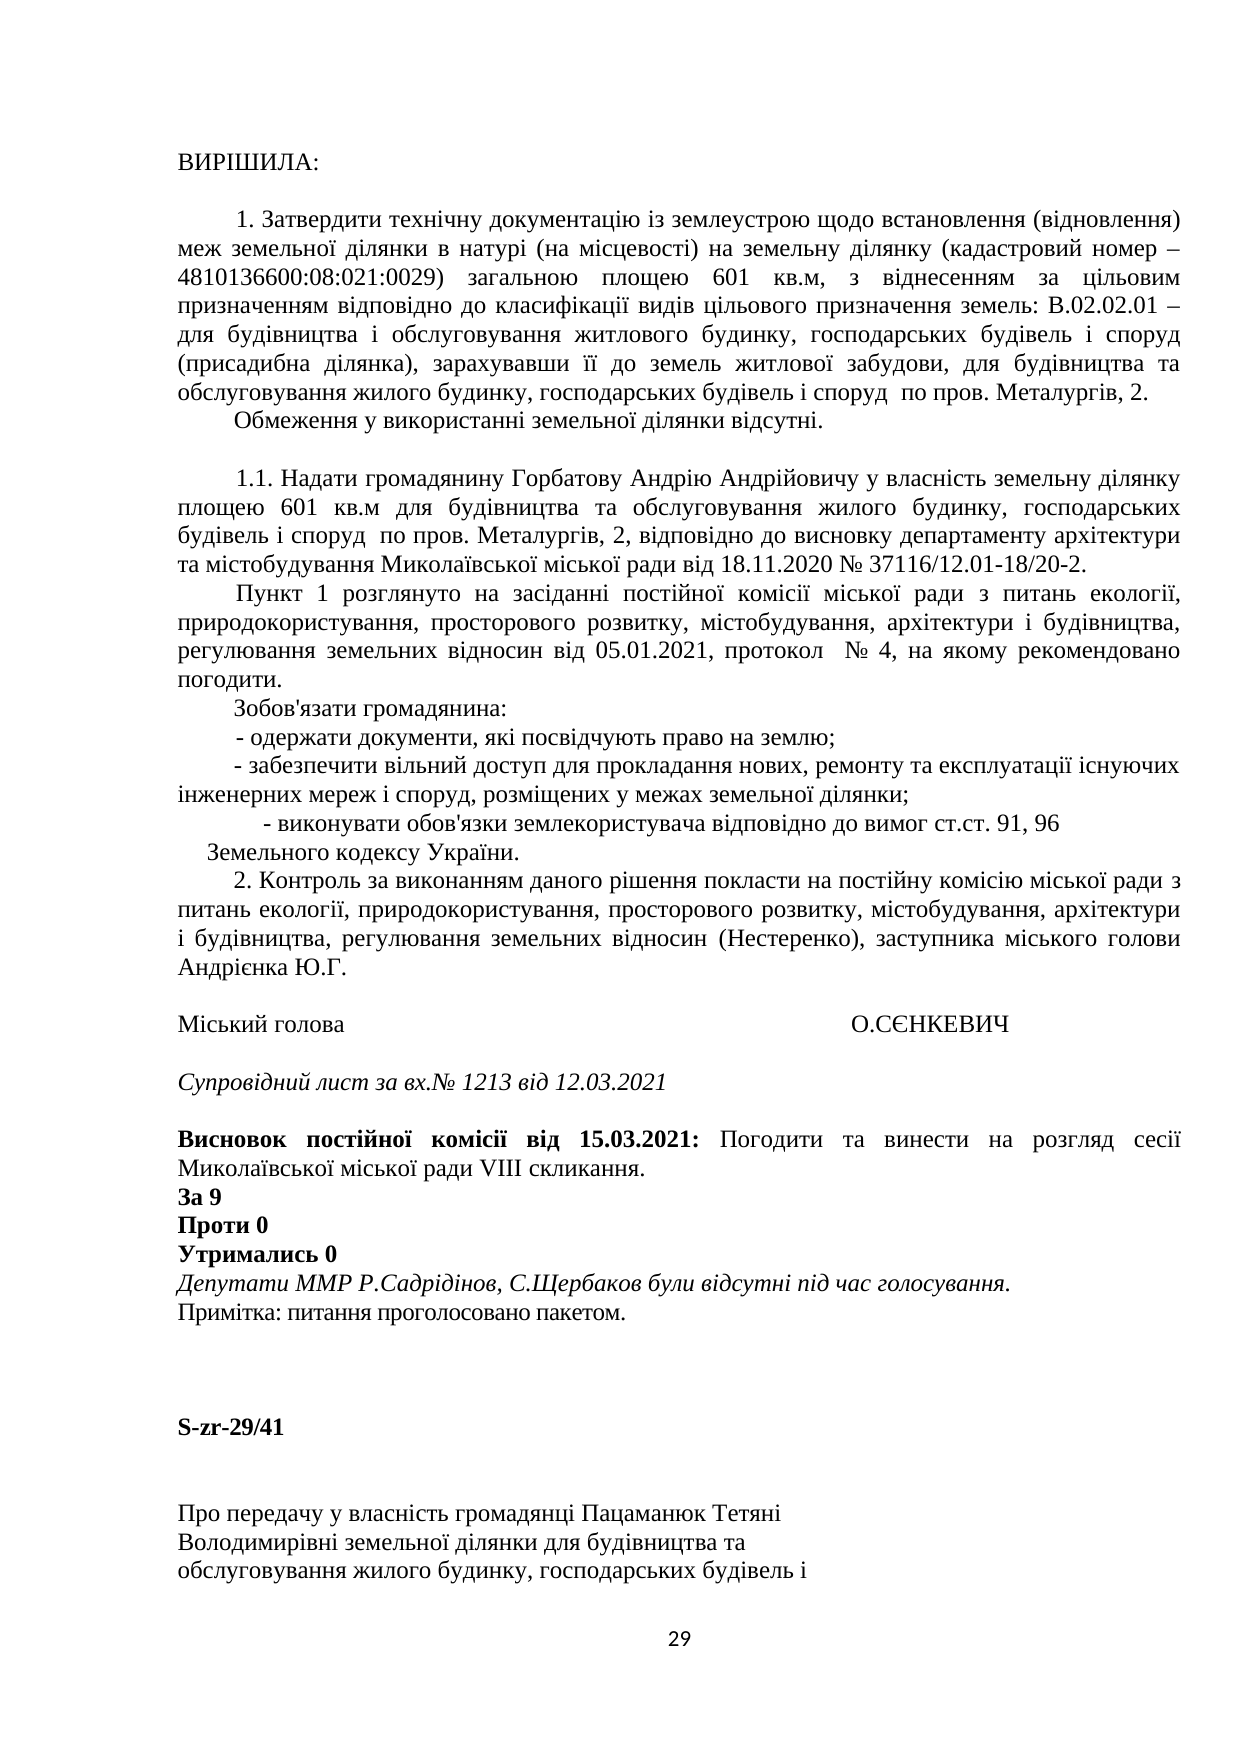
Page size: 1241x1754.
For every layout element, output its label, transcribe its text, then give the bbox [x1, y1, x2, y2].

text Утримались 0 [177, 1239, 769, 1268]
text S-zr-29/41 [177, 1412, 1181, 1441]
list Обмеження у використанні земельної ділянки відсутні. [177, 406, 1181, 434]
text - забезпечити вільний доступ для прокладання нових, ремонту та експлуатації існуючих інженерних мереж і споруд, розміщених у межах земельної ділянки; [177, 751, 1181, 808]
text Депутати ММР Р.Садрідінов, С.Щербаков були відсутні під час голосування. [177, 1268, 1181, 1297]
text Примітка: питання проголосовано пакетом. [177, 1297, 1181, 1326]
text - виконувати обов'язки землекористувача відповідно до вимог ст.ст. 91, 96 Земельного кодексу України. [207, 808, 1181, 866]
text Проти 0 [177, 1211, 769, 1239]
text За 9 [177, 1182, 769, 1211]
text Міський голова О.СЄНКЕВИЧ [177, 1009, 1181, 1038]
text Пункт 1 розглянуто на засіданні постійної комісії міської ради з питань екології, природокористування, просторового розвитку, містобудування, архітектури і будівництва, регулювання земельних відносин від 05.01.2021, протокол № 4, на якому рекомендовано погодити. [177, 578, 1181, 693]
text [177, 1498, 811, 1584]
text Зобов'язати громадянина: [177, 693, 1240, 722]
list 1. Затвердити технічну документацію із землеустрою щодо встановлення (відновлення) меж земельної ділянки в натурі (на місцевості) на земельну ділянку (кадастровий номер – 4810136600:08:021:0029) загальною площею 601 кв.м, з віднесенням за цільовим призначенням відповідно до класифікації видів цільового призначення земель: В.02.02.01 – для будівництва і обслуговування житлового будинку, господарських будівель і споруд (присадибна ділянка), зарахувавши її до земель житлової забудови, для будівництва та обслуговування жилого будинку, господарських будівель і споруд по пров. Металургів, 2. [177, 204, 1181, 406]
text - одержати документи, які посвідчують право на землю; [177, 722, 1181, 751]
text Супровідний лист за вх.№ 1213 від 12.03.2021 [177, 1067, 1181, 1096]
text ВИРІШИЛА: [177, 147, 1181, 176]
text Висновок постійної комісії від 15.03.2021: Погодити та винести на розгляд сесії Миколаївської міської ради VIII скликання. [177, 1124, 1181, 1182]
list 1.1. Надати громадянину Горбатову Андрію Андрійовичу у власність земельну ділянку площею 601 кв.м для будівництва та обслуговування жилого будинку, господарських будівель і споруд по пров. Металургів, 2, відповідно до висновку департаменту архітектури та містобудування Миколаївської міської ради від 18.11.2020 № 37116/12.01-18/20-2. [177, 463, 1181, 578]
text 2. Контроль за виконанням даного рішення покласти на постійну комісію міської ради з питань екології, природокористування, просторового розвитку, містобудування, архітектури і будівництва, регулювання земельних відносин (Нестеренко), заступника міського голови Андрієнка Ю.Г. [177, 866, 1181, 981]
